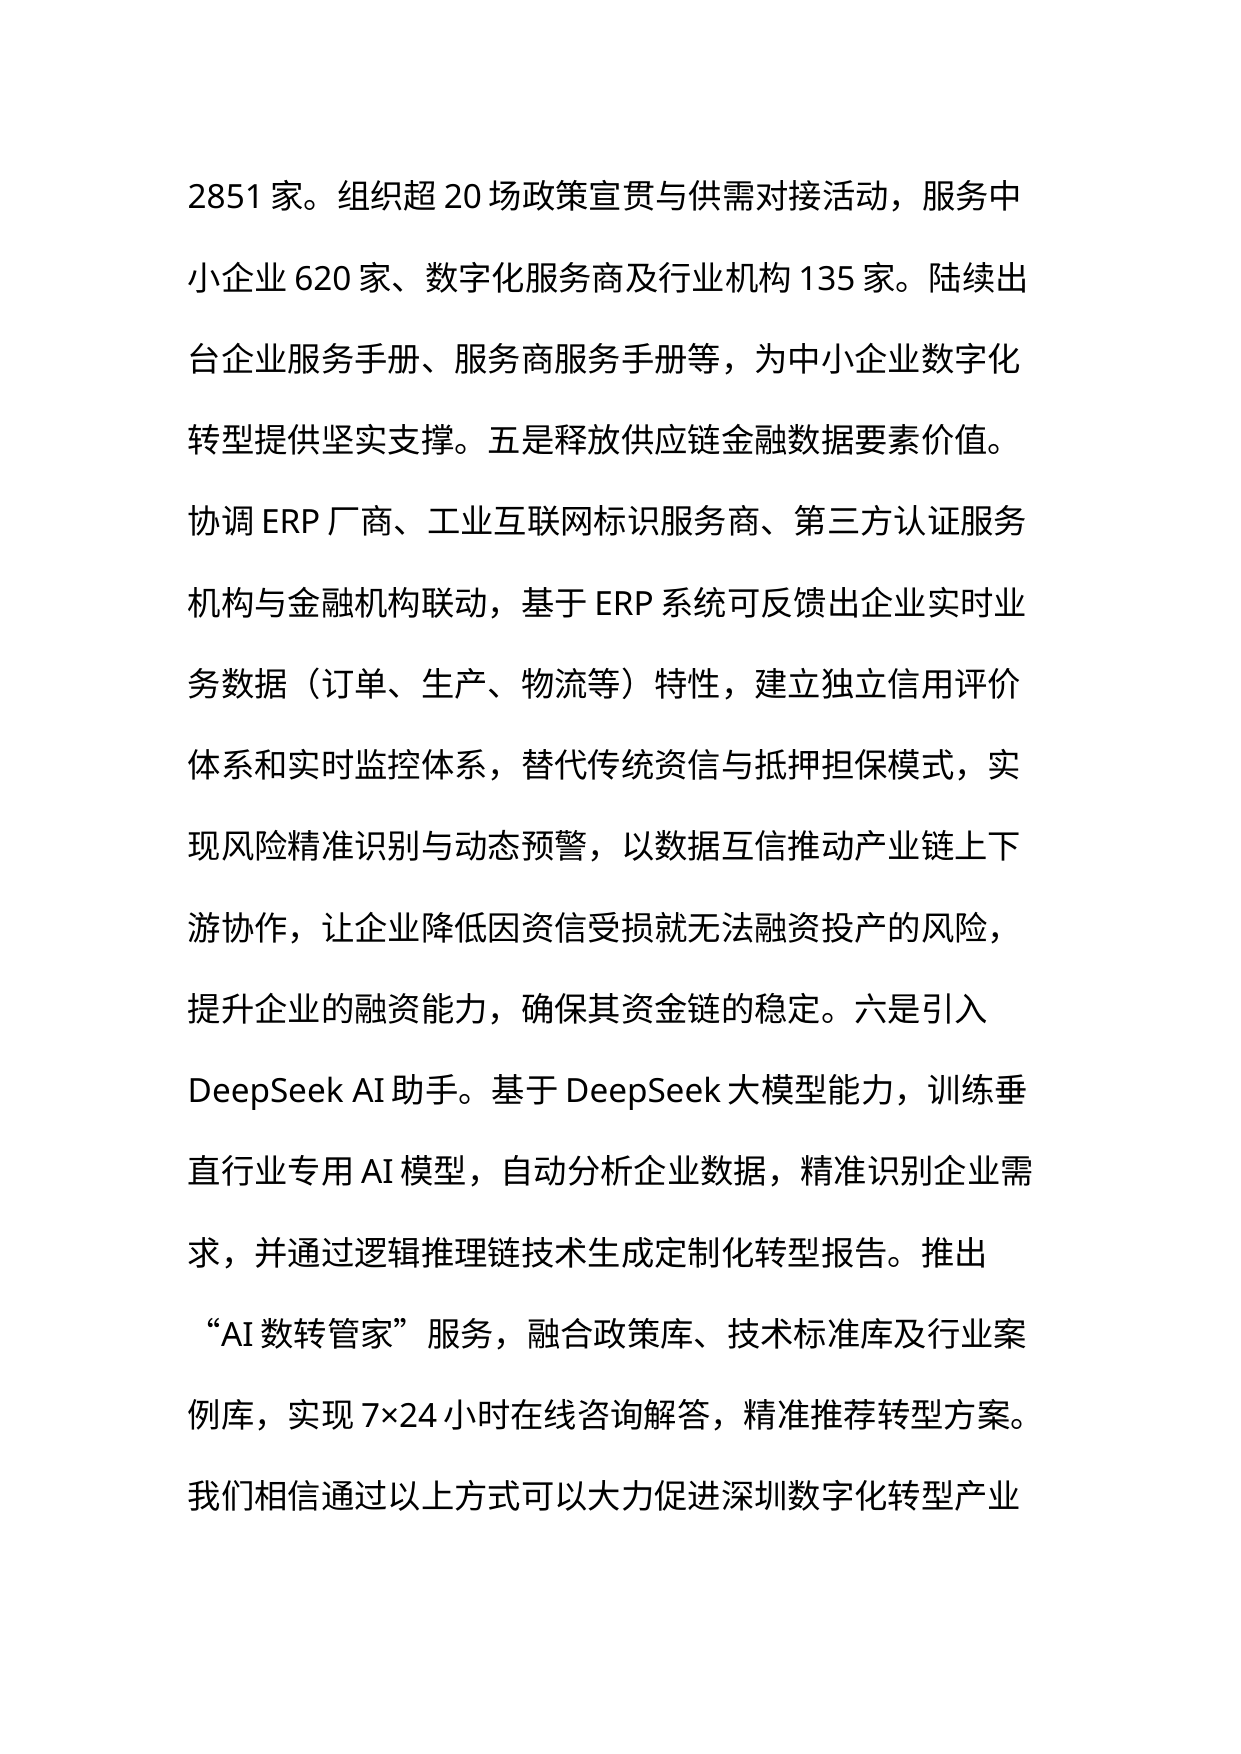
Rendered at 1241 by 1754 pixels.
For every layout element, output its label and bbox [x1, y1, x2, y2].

text [187, 162, 1053, 1527]
